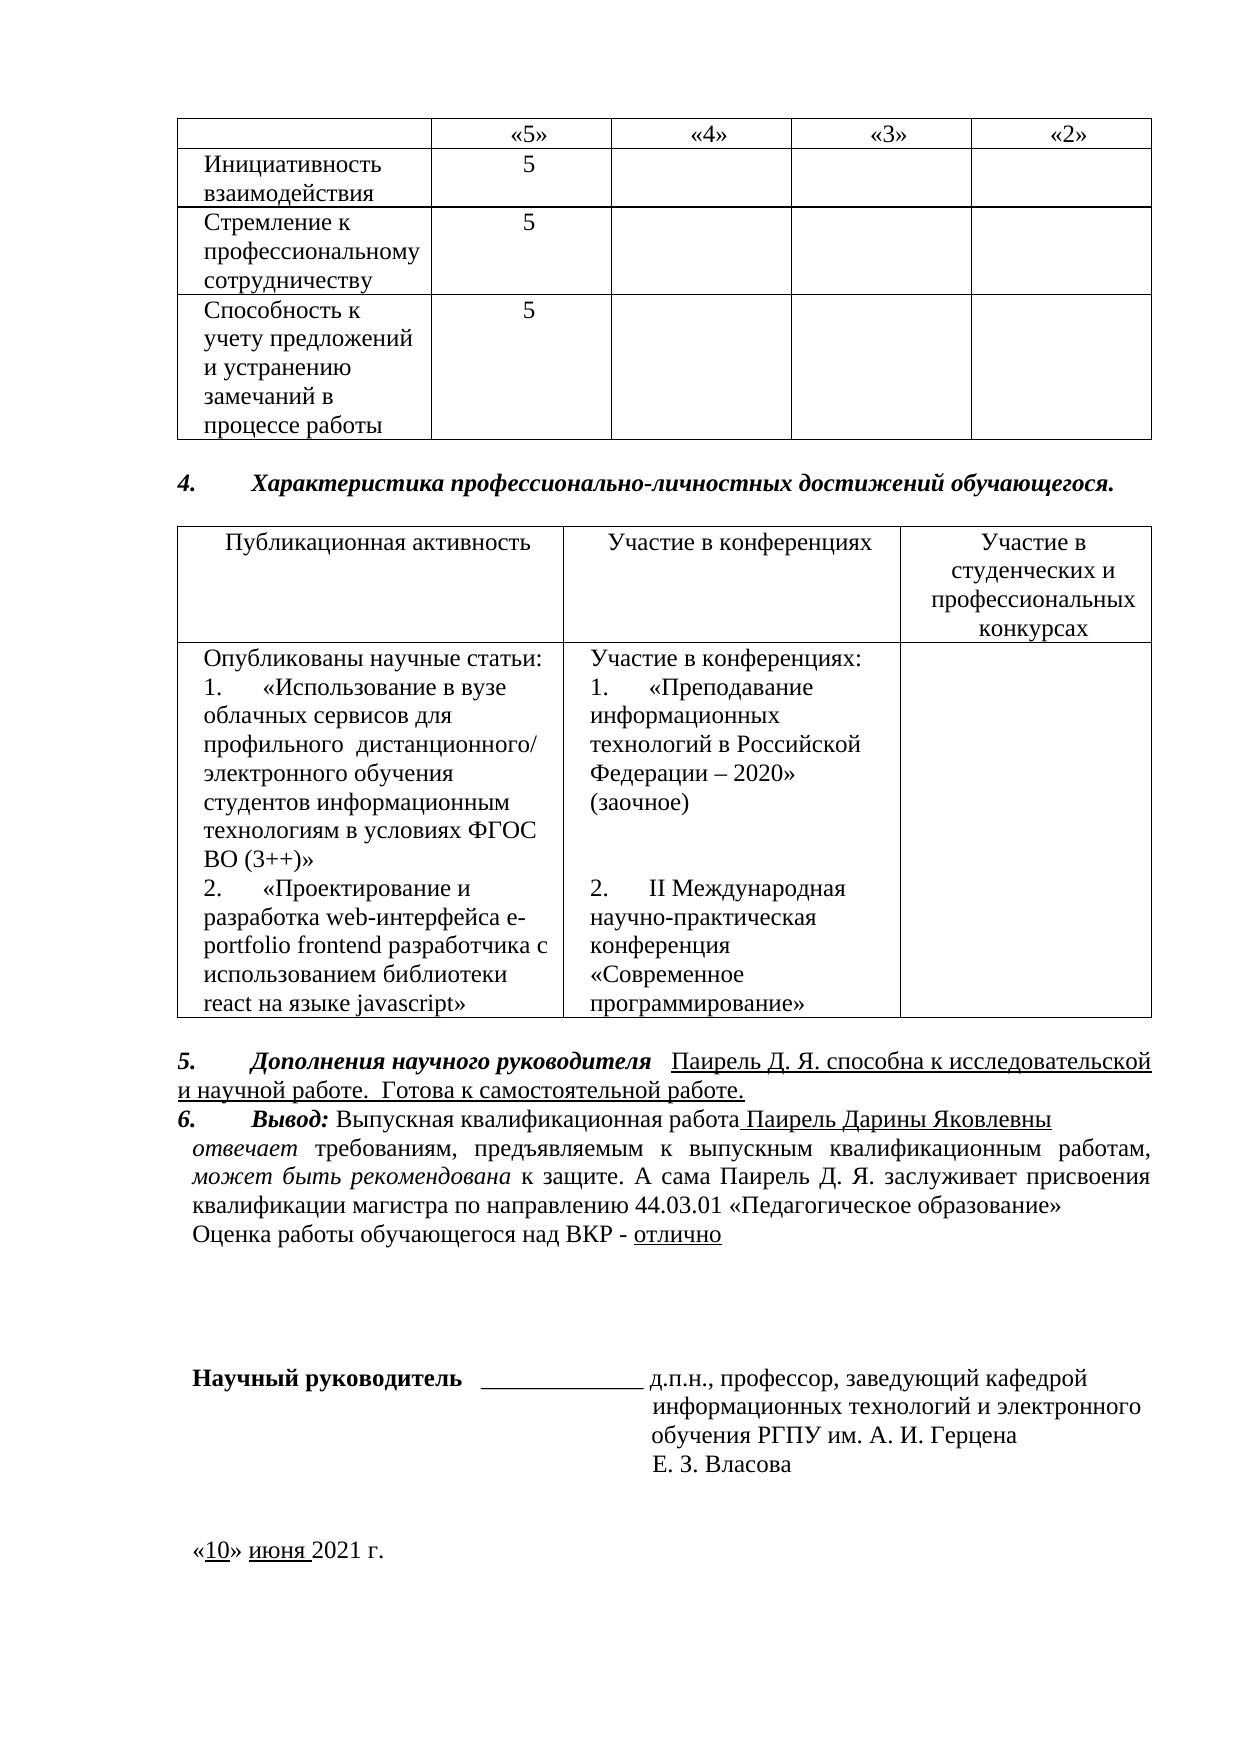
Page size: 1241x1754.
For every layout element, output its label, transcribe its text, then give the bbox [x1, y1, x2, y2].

table_header «3» [792, 119, 971, 148]
table_cell Участие в конференциях: «Преподавание информационных технологий в Российской Федерации – 2020» (заочное) II Международная научно-практическая конференция «Современное программирование» [564, 643, 900, 1017]
list Вывод: Выпускная квалификационная работа Паирель Дарины Яковлевны [177, 1104, 1152, 1133]
table_cell [612, 149, 791, 206]
text обучения РГПУ им. А. И. Герцена [192, 1420, 1152, 1449]
table_header «5» [432, 119, 611, 148]
list отвечает требованиям, предъявляемым к выпускным квалификационным работам, может быть рекомендована к защите. А сама Паирель Д. Я. заслуживает присвоения квалификации магистра по направлению 44.03.01 «Педагогическое образование» [192, 1133, 1152, 1219]
text «10» июня 2021 г. [192, 1535, 1152, 1564]
table_cell [612, 295, 791, 438]
table_cell [792, 295, 971, 438]
table_header [178, 119, 431, 148]
text Е. З. Власова [192, 1449, 1152, 1478]
table_cell 5 [432, 295, 611, 438]
text Оценка работы обучающегося над ВКР - отлично [192, 1219, 1152, 1248]
table_cell 5 [432, 149, 611, 206]
table_cell [972, 149, 1151, 206]
table_header «4» [612, 119, 791, 148]
text Научный руководитель _____________ д.п.н., профессор, заведующий кафедрой [192, 1363, 1152, 1391]
table_cell [792, 208, 971, 294]
table_header Участие в конференциях [564, 527, 900, 642]
table_cell Способность к учету предложений и устранению замечаний в процессе работы [178, 295, 431, 438]
table_cell [972, 295, 1151, 438]
table_header «2» [972, 119, 1151, 148]
list Характеристика профессионально-личностных достижений обучающегося. [177, 468, 1152, 497]
table_header Публикационная активность [178, 527, 563, 642]
text информационных технологий и электронного [192, 1391, 1152, 1420]
table_cell [792, 149, 971, 206]
table_cell [972, 208, 1151, 294]
table_cell Инициативность взаимодействия [178, 149, 431, 206]
table_cell Опубликованы научные статьи: «Использование в вузе облачных сервисов для профильного дистанционного/ электронного обучения студентов информационным технологиям в условиях ФГОС ВО (3++)» «Проектирование и разработка web-интерфейса e-portfolio frontend разработчика с использованием библиотеки react на языке javascript» [178, 643, 563, 1017]
list Дополнения научного руководителя Паирель Д. Я. способна к исследовательской и научной работе. Готова к самостоятельной работе. [177, 1046, 1152, 1104]
table_cell [901, 643, 1151, 1017]
table_cell [612, 208, 791, 294]
table_header Участие в студенческих и профессиональных конкурсах [901, 527, 1151, 642]
table_cell 5 [432, 208, 611, 294]
table_cell Стремление к профессиональному сотрудничеству [178, 208, 431, 294]
